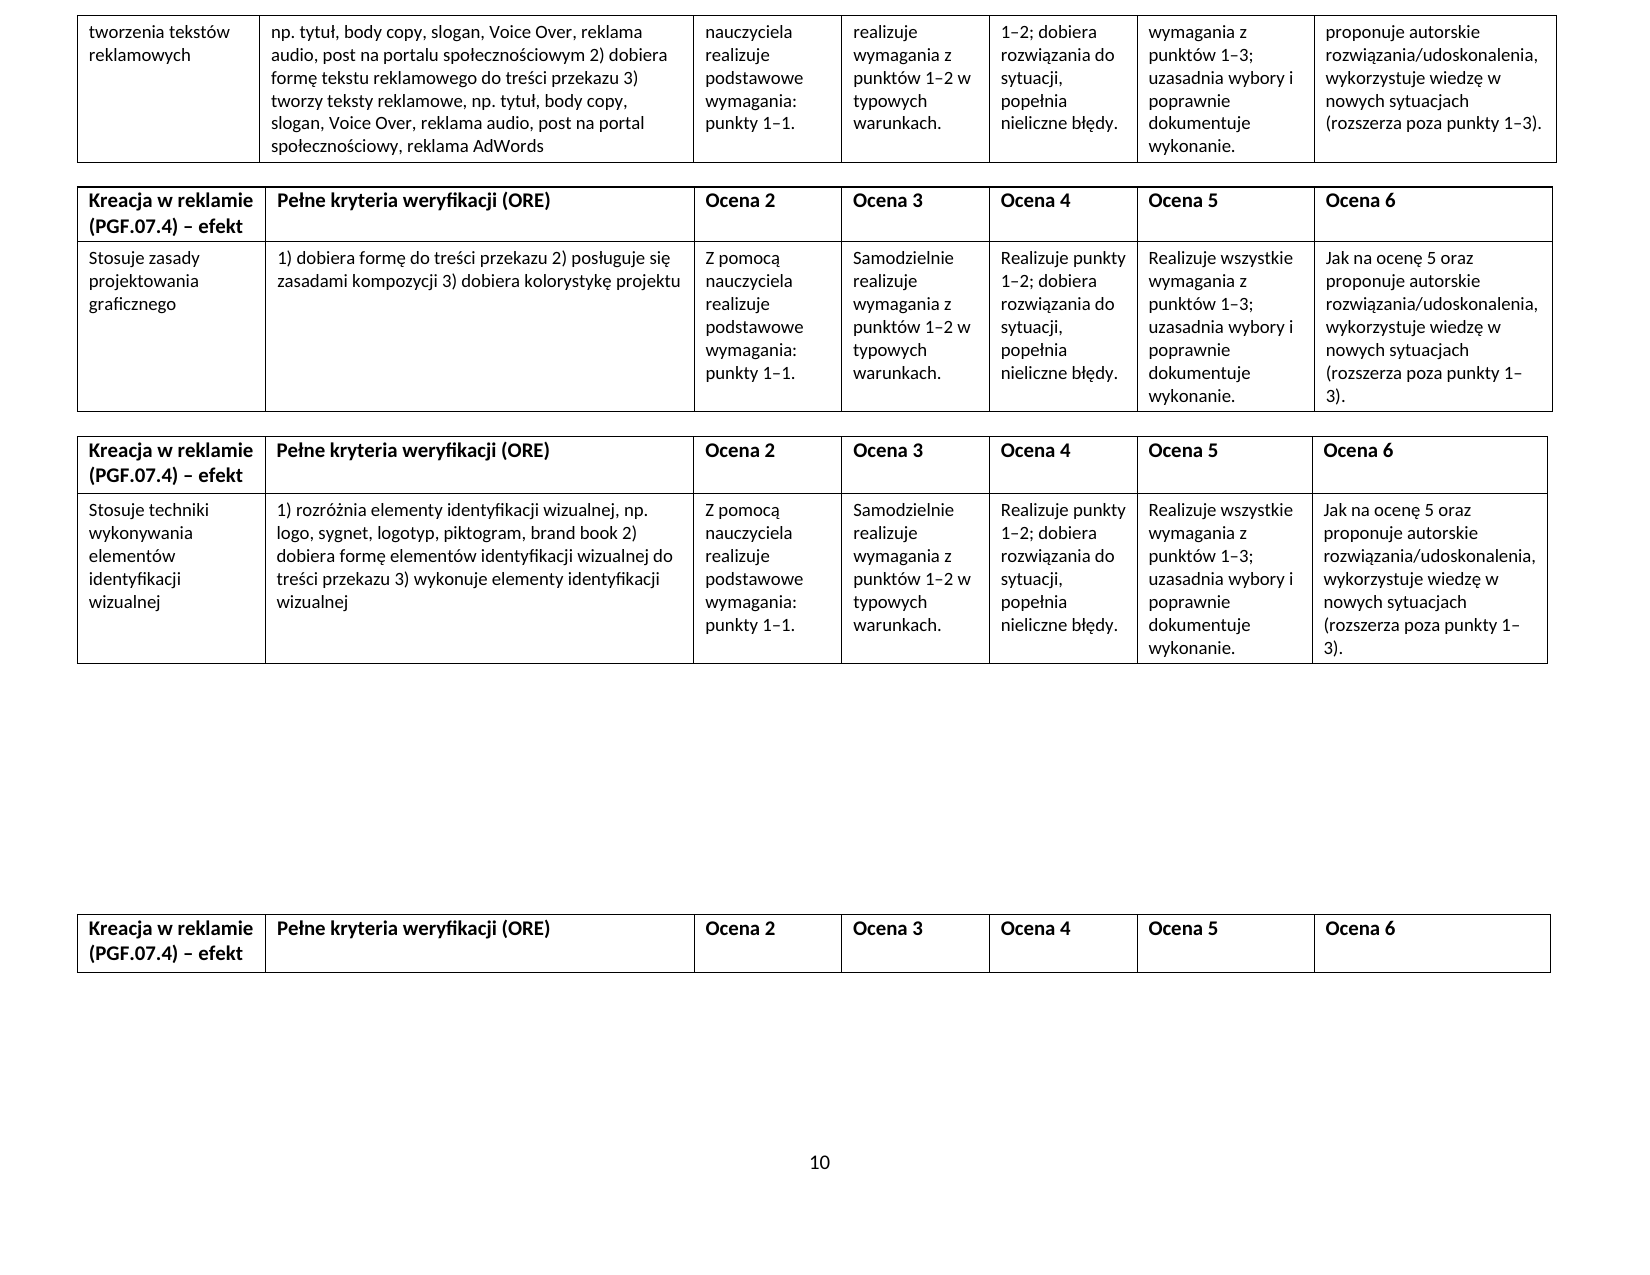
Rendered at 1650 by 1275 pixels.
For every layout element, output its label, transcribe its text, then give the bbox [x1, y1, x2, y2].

table_cell Realizuje punkty 1–2; dobiera rozwiązania do sytuacji, popełnia nieliczne błędy. [990, 242, 1137, 411]
table_cell 1) dobiera formę do treści przekazu 2) posługuje się zasadami kompozycji 3) dobiera kolorystykę projektu [266, 242, 694, 411]
table_header Ocena 5 [1138, 437, 1312, 493]
table_header Pełne kryteria weryfikacji (ORE) [266, 437, 693, 493]
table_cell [1315, 16, 1556, 162]
table_header Pełne kryteria weryfikacji (ORE) [266, 188, 694, 241]
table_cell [78, 16, 259, 162]
table_header Pełne kryteria weryfikacji (ORE) [266, 915, 694, 972]
table_header Ocena 2 [695, 915, 841, 972]
table_header Ocena 6 [1315, 915, 1550, 972]
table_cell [842, 16, 989, 162]
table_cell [990, 16, 1137, 162]
table_cell Samodzielnie realizuje wymagania z punktów 1–2 w typowych warunkach. [842, 494, 989, 663]
table_header Ocena 6 [1315, 188, 1552, 241]
table_header Ocena 4 [990, 437, 1137, 493]
table_cell Samodzielnie realizuje wymagania z punktów 1–2 w typowych warunkach. [842, 242, 989, 411]
table_header Kreacja w reklamie (PGF.07.4) – efekt [78, 915, 265, 972]
table_header Ocena 3 [842, 915, 989, 972]
table_header Kreacja w reklamie (PGF.07.4) – efekt [78, 437, 265, 493]
table_header Ocena 2 [695, 188, 841, 241]
table_header Ocena 5 [1138, 915, 1314, 972]
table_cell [694, 16, 841, 162]
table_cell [1138, 16, 1314, 162]
table_header Ocena 3 [842, 437, 989, 493]
table_header Ocena 6 [1313, 437, 1547, 493]
table_header Ocena 5 [1138, 188, 1314, 241]
table_cell Jak na ocenę 5 oraz proponuje autorskie rozwiązania/udoskonalenia, wykorzystuje wiedzę w nowych sytuacjach (rozszerza poza punkty 1–3). [1313, 494, 1547, 663]
table_cell Realizuje wszystkie wymagania z punktów 1–3; uzasadnia wybory i poprawnie dokumentuje wykonanie. [1138, 494, 1312, 663]
table_cell Realizuje punkty 1–2; dobiera rozwiązania do sytuacji, popełnia nieliczne błędy. [990, 494, 1137, 663]
table_cell Z pomocą nauczyciela realizuje podstawowe wymagania: punkty 1–1. [694, 494, 841, 663]
table_header Ocena 3 [842, 188, 989, 241]
table_header Kreacja w reklamie (PGF.07.4) – efekt [78, 188, 265, 241]
table_cell Z pomocą nauczyciela realizuje podstawowe wymagania: punkty 1–1. [695, 242, 841, 411]
table_cell Stosuje zasady projektowania graficznego [78, 242, 265, 411]
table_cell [260, 16, 693, 162]
table_cell Realizuje wszystkie wymagania z punktów 1–3; uzasadnia wybory i poprawnie dokumentuje wykonanie. [1138, 242, 1314, 411]
table_cell 1) rozróżnia elementy identyfikacji wizualnej, np. logo, sygnet, logotyp, piktogram, brand book 2) dobiera formę elementów identyfikacji wizualnej do treści przekazu 3) wykonuje elementy identyfikacji wizualnej [266, 494, 693, 663]
table_cell Jak na ocenę 5 oraz proponuje autorskie rozwiązania/udoskonalenia, wykorzystuje wiedzę w nowych sytuacjach (rozszerza poza punkty 1–3). [1315, 242, 1552, 411]
table_cell Stosuje techniki wykonywania elementów identyfikacji wizualnej [78, 494, 265, 663]
table_header Ocena 2 [694, 437, 841, 493]
table_header Ocena 4 [990, 188, 1137, 241]
table_header Ocena 4 [990, 915, 1137, 972]
